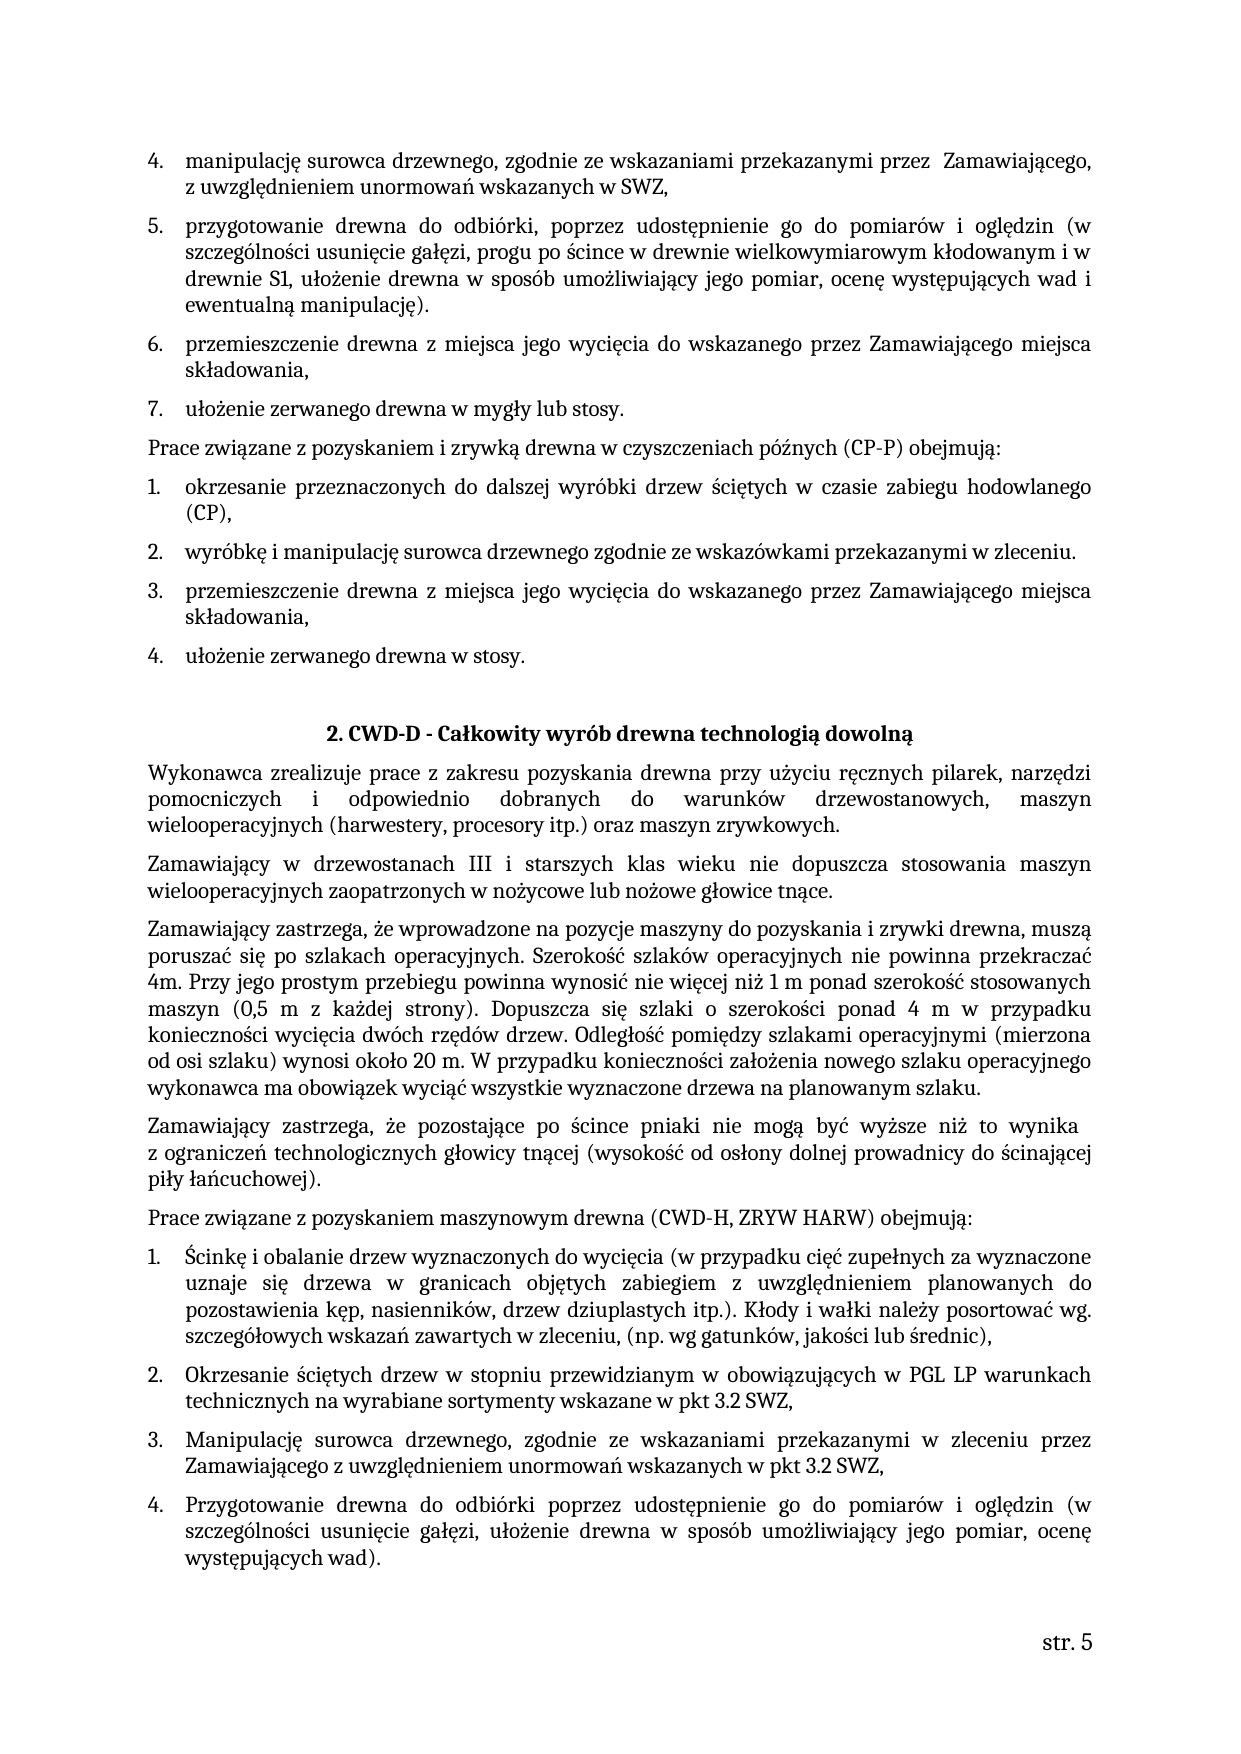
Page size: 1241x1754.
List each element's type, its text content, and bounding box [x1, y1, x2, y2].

list wyróbkę i manipulację surowca drzewnego zgodnie ze wskazówkami przekazanymi w zleceniu. [148, 539, 1093, 565]
list manipulację surowca drzewnego, zgodnie ze wskazaniami przekazanymi przez Zamawiającego, z uwzględnieniem unormowań wskazanych w SWZ, [148, 148, 1093, 200]
text Zamawiający w drzewostanach III i starszych klas wieku nie dopuszcza stosowania maszyn wielooperacyjnych zaopatrzonych w nożycowe lub nożowe głowice tnące. [148, 851, 1093, 904]
list przygotowanie drewna do odbiórki, poprzez udostępnienie go do pomiarów i oględzin (w szczególności usunięcie gałęzi, progu po ścince w drewnie wielkowymiarowym kłodowanym i w drewnie S1, ułożenie drewna w sposób umożliwiający jego pomiar, ocenę występujących wad i ewentualną manipulację). [148, 213, 1093, 318]
list Przygotowanie drewna do odbiórki poprzez udostępnienie go do pomiarów i oględzin (w szczególności usunięcie gałęzi, ułożenie drewna w sposób umożliwiający jego pomiar, ocenę występujących wad). [148, 1492, 1093, 1571]
list ułożenie zerwanego drewna w mygły lub stosy. [148, 396, 1093, 422]
text 2. CWD-D - Całkowity wyrób drewna technologią dowolną [148, 721, 1093, 747]
text Prace związane z pozyskaniem i zrywką drewna w czyszczeniach późnych (CP-P) obejmują: [148, 435, 1093, 461]
list Manipulację surowca drzewnego, zgodnie ze wskazaniami przekazanymi w zleceniu przez Zamawiającego z uwzględnieniem unormowań wskazanych w pkt 3.2 SWZ, [148, 1427, 1093, 1479]
list ułożenie zerwanego drewna w stosy. [148, 643, 1093, 669]
list Ścinkę i obalanie drzew wyznaczonych do wycięcia (w przypadku cięć zupełnych za wyznaczone uznaje się drzewa w granicach objętych zabiegiem z uwzględnieniem planowanych do pozostawienia kęp, nasienników, drzew dziuplastych itp.). Kłody i wałki należy posortować wg. szczegółowych wskazań zawartych w zleceniu, (np. wg gatunków, jakości lub średnic), [148, 1244, 1093, 1349]
text Zamawiający zastrzega, że wprowadzone na pozycje maszyny do pozyskania i zrywki drewna, muszą poruszać się po szlakach operacyjnych. Szerokość szlaków operacyjnych nie powinna przekraczać 4m. Przy jego prostym przebiegu powinna wynosić nie więcej niż 1 m ponad szerokość stosowanych maszyn (0,5 m z każdej strony). Dopuszcza się szlaki o szerokości ponad 4 m w przypadku konieczności wycięcia dwóch rzędów drzew. Odległość pomiędzy szlakami operacyjnymi (mierzona od osi szlaku) wynosi około 20 m. W przypadku konieczności założenia nowego szlaku operacyjnego wykonawca ma obowiązek wyciąć wszystkie wyznaczone drzewa na planowanym szlaku. [148, 916, 1093, 1101]
list przemieszczenie drewna z miejsca jego wycięcia do wskazanego przez Zamawiającego miejsca składowania, [148, 331, 1093, 383]
text Prace związane z pozyskaniem maszynowym drewna (CWD-H, ZRYW HARW) obejmują: [148, 1205, 1093, 1231]
list okrzesanie przeznaczonych do dalszej wyróbki drzew ściętych w czasie zabiegu hodowlanego (CP), [148, 474, 1093, 526]
text Zamawiający zastrzega, że pozostające po ścince pniaki nie mogą być wyższe niż to wynika z ograniczeń technologicznych głowicy tnącej (wysokość od osłony dolnej prowadnicy do ścinającej piły łańcuchowej). [148, 1113, 1093, 1192]
list przemieszczenie drewna z miejsca jego wycięcia do wskazanego przez Zamawiającego miejsca składowania, [148, 578, 1093, 630]
list Okrzesanie ściętych drzew w stopniu przewidzianym w obowiązujących w PGL LP warunkach technicznych na wyrabiane sortymenty wskazane w pkt 3.2 SWZ, [148, 1362, 1093, 1414]
text Wykonawca zrealizuje prace z zakresu pozyskania drewna przy użyciu ręcznych pilarek, narzędzi pomocniczych i odpowiednio dobranych do warunków drzewostanowych, maszyn wielooperacyjnych (harwestery, procesory itp.) oraz maszyn zrywkowych. [148, 759, 1093, 838]
